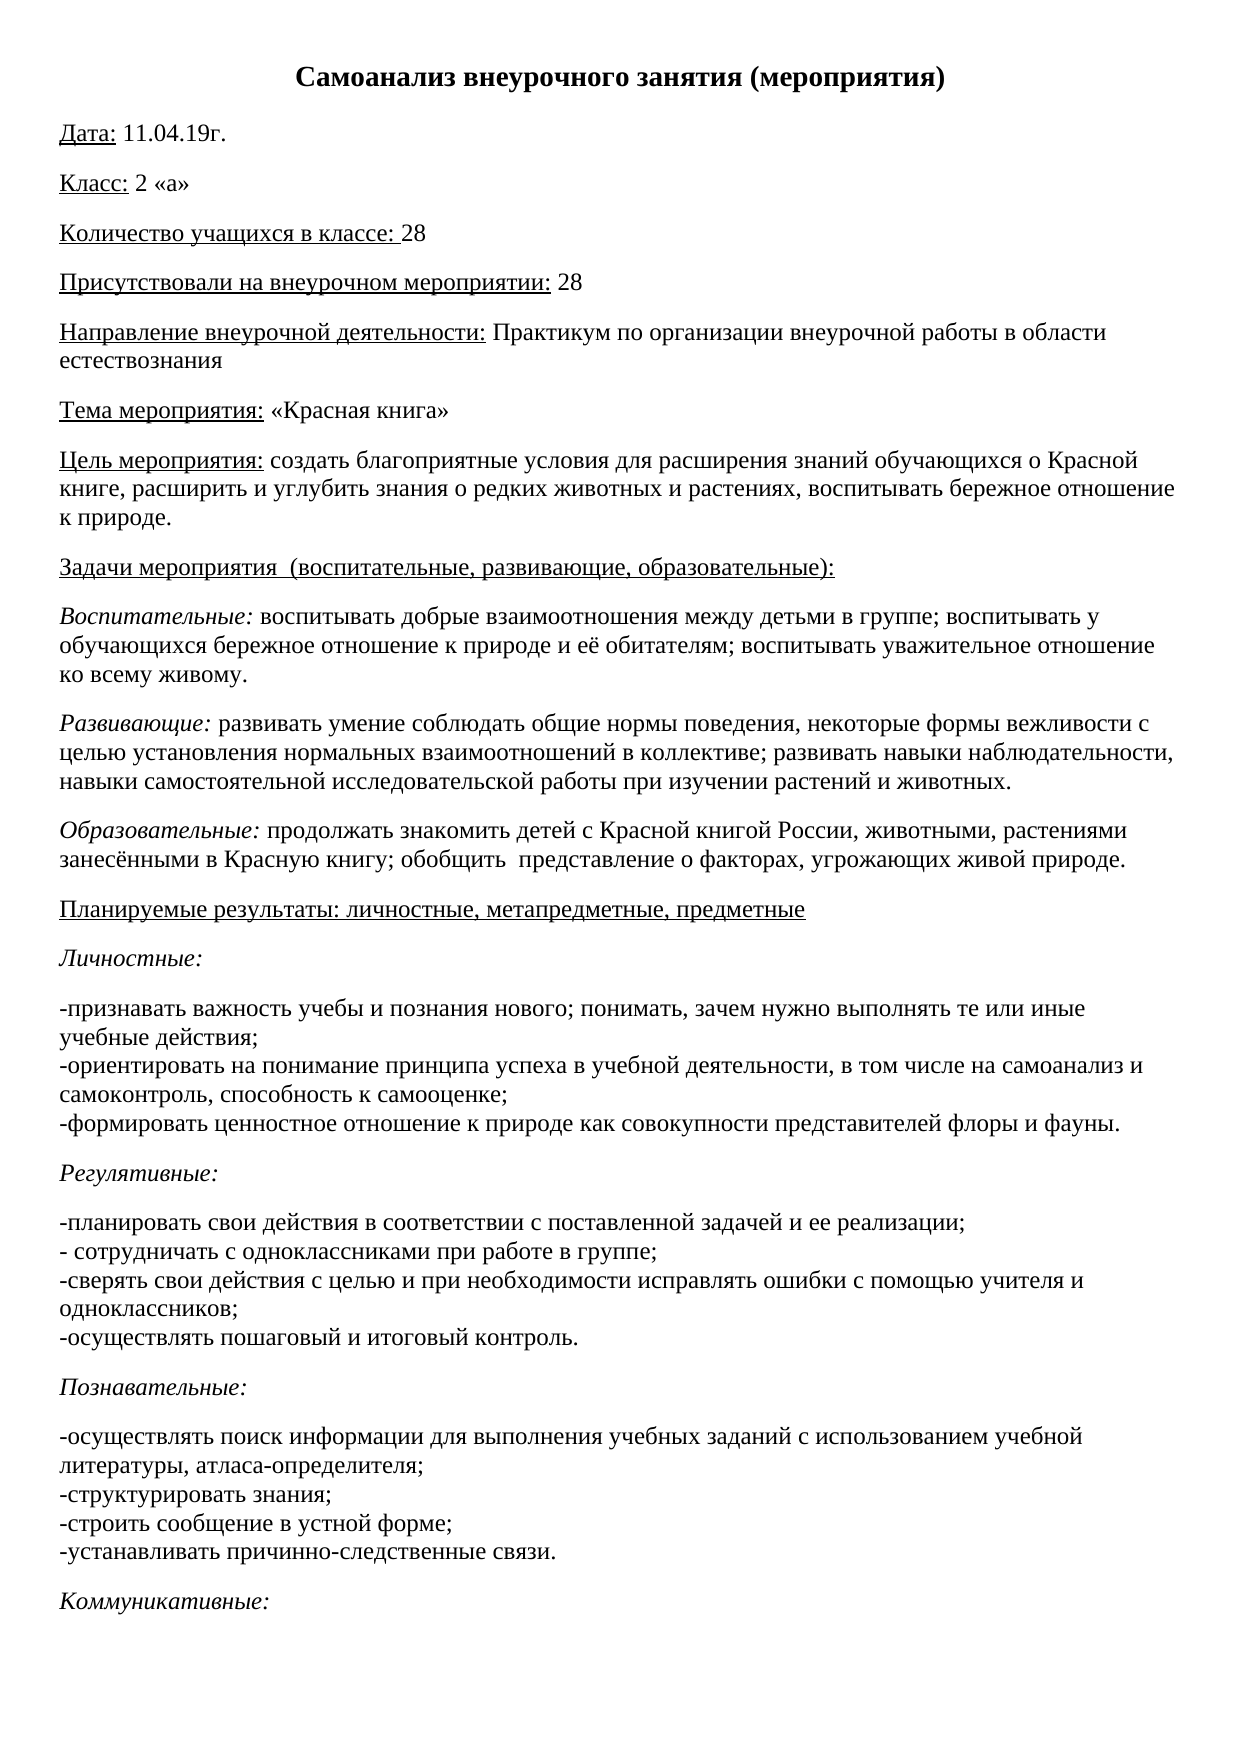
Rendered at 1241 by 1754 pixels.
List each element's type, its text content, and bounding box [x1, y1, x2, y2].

text Развивающие: развивать умение соблюдать общие нормы поведения, некоторые формы вежливости с целью установления нормальных взаимоотношений в коллективе; развивать навыки наблюдательности, навыки самостоятельной исследовательской работы при изучении растений и животных. [59, 708, 1181, 795]
text Дата: 11.04.19г. [59, 118, 1181, 147]
text Коммуникативные: [59, 1586, 1181, 1615]
text Познавательные: [59, 1372, 1181, 1401]
text Задачи мероприятия (воспитательные, развивающие, образовательные): [59, 552, 1181, 581]
text Воспитательные: воспитывать добрые взаимоотношения между детьми в группе; воспитывать у обучающихся бережное отношение к природе и её обитателям; воспитывать уважительное отношение ко всему живому. [59, 601, 1181, 688]
text Количество учащихся в классе: 28 [59, 218, 1181, 246]
text Образовательные: продолжать знакомить детей с Красной книгой России, животными, растениями занесёнными в Красную книгу; обобщить представление о факторах, угрожающих живой природе. [59, 816, 1181, 873]
text Личностные: [59, 943, 1181, 972]
text -осуществлять поиск информации для выполнения учебных заданий с использованием учебной литературы, атласа-определителя; -структурировать знания; -строить сообщение в устной форме; -устанавливать причинно-следственные связи. [59, 1421, 1181, 1565]
text Класс: 2 «а» [59, 168, 1181, 197]
text -планировать свои действия в соответствии с поставленной задачей и ее реализации; - сотрудничать с одноклассниками при работе в группе; -сверять свои действия с целью и при необходимости исправлять ошибки с помощью учителя и одноклассников; -осуществлять пошаговый и итоговый контроль. [59, 1207, 1181, 1351]
text Присутствовали на внеурочном мероприятии: 28 [59, 267, 1181, 296]
text Регулятивные: [59, 1158, 1181, 1186]
text Цель мероприятия: создать благоприятные условия для расширения знаний обучающихся о Красной книге, расширить и углубить знания о редких животных и растениях, воспитывать бережное отношение к природе. [59, 445, 1181, 531]
text Направление внеурочной деятельности: Практикум по организации внеурочной работы в области естествознания [59, 317, 1181, 374]
text Тема мероприятия: «Красная книга» [59, 395, 1181, 424]
text -признавать важность учебы и познания нового; понимать, зачем нужно выполнять те или иные учебные действия; -ориентировать на понимание принципа успеха в учебной деятельности, в том числе на самоанализ и самоконтроль, способность к самооценке; -формировать ценностное отношение к природе как совокупности представителей флоры и фауны. [59, 993, 1181, 1137]
text Самоанализ внеурочного занятия (мероприятия) [59, 59, 1181, 93]
text Планируемые результаты: личностные, метапредметные, предметные [59, 894, 1181, 923]
